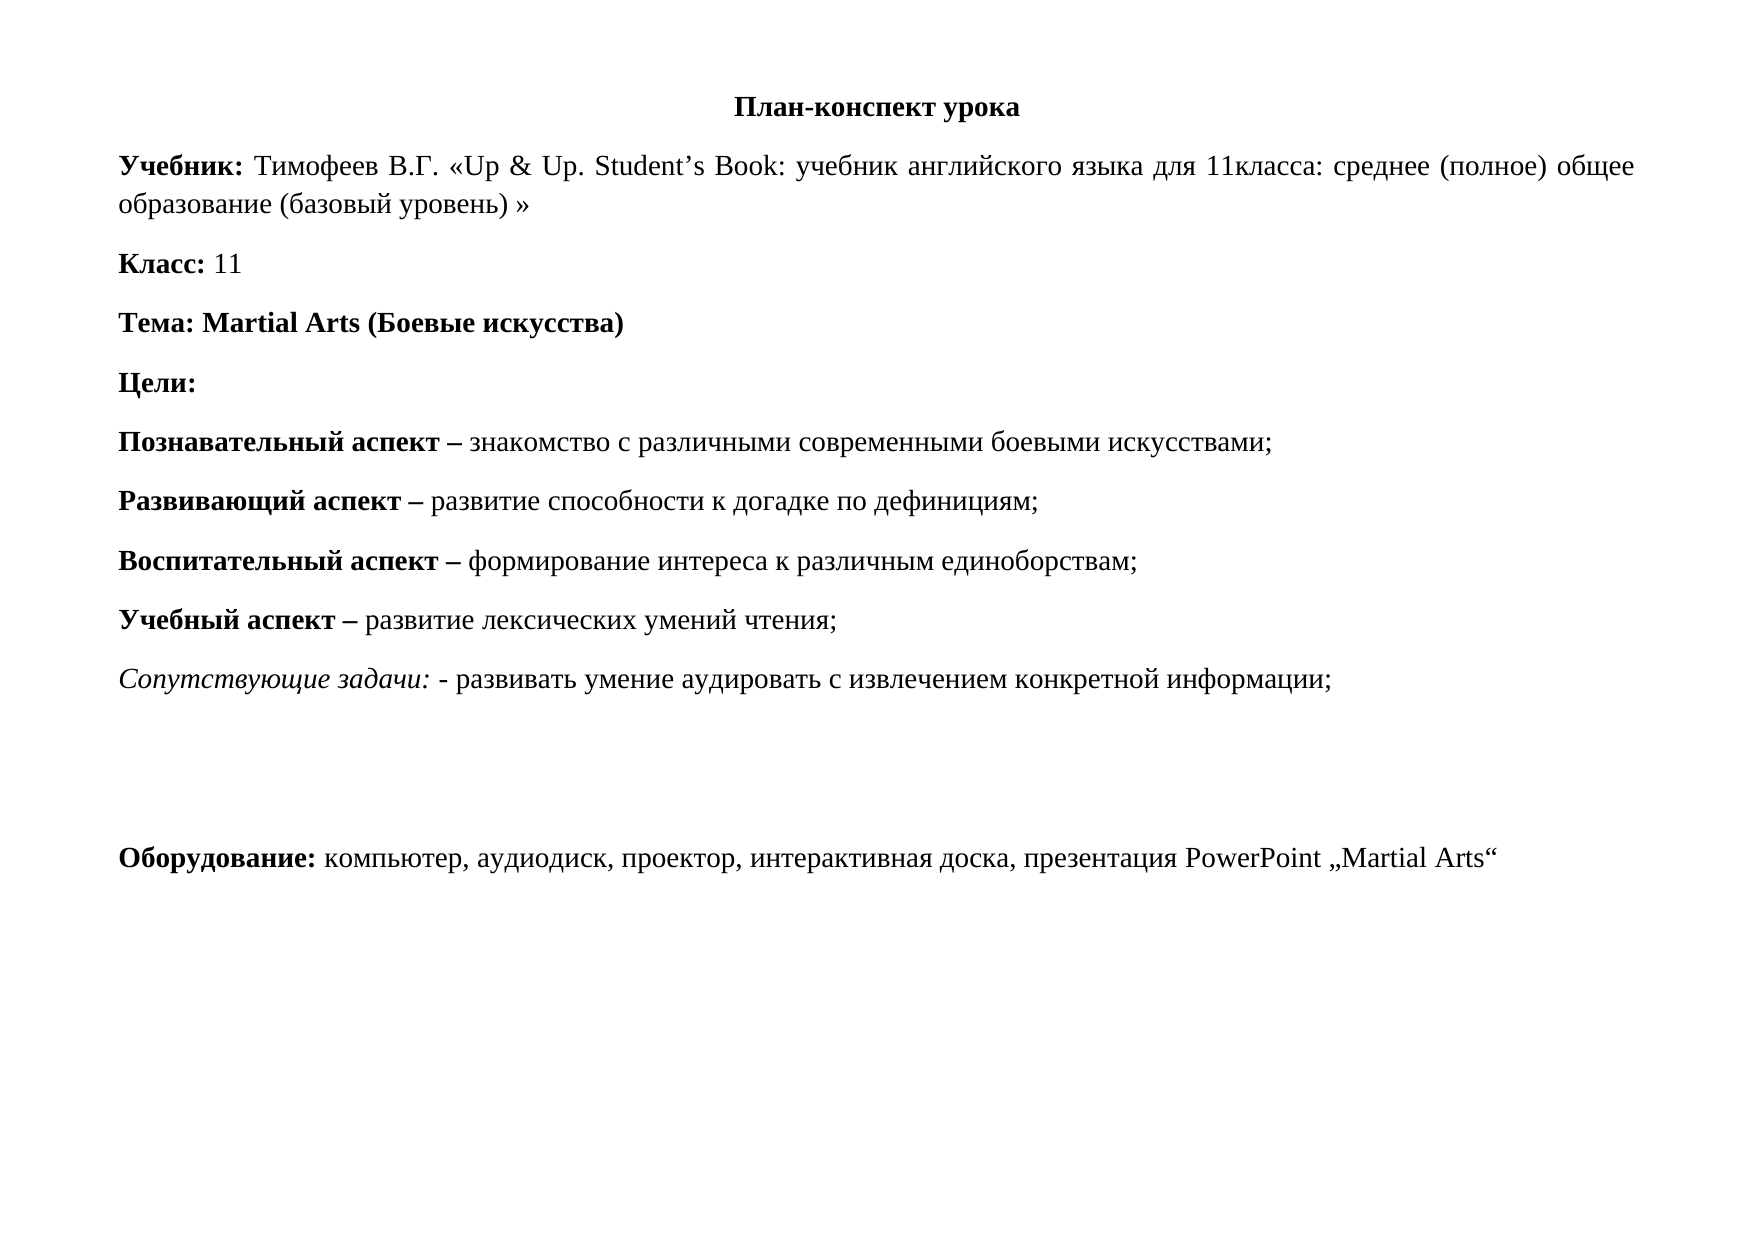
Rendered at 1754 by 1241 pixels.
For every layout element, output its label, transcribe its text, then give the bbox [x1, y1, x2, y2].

text План-конспект урока [118, 89, 1636, 122]
text Сопутствующие задачи: - развивать умение аудировать с извлечением конкретной информации; [118, 662, 1636, 695]
text Учебник: Тимофеев В.Г. «Uр & Up. Student’s Book: учебник английского языка для 11класса: среднее (полное) общее образование (базовый уровень) » [118, 148, 1636, 220]
text Цели: [118, 365, 1636, 398]
text Развивающий аспект – развитие способности к догадке по дефинициям; [118, 483, 1636, 517]
text Воспитательный аспект – формирование интереса к различным единоборствам; [118, 543, 1636, 576]
text Учебный аспект – развитие лексических умений чтения; [118, 602, 1636, 636]
text Оборудование: компьютер, аудиодиск, проектор, интерактивная доска, презентация PowerPoint „Martial Arts“ [118, 840, 1636, 873]
text Тема: Martial Arts (Боевые искусства) [118, 305, 1636, 339]
text Класс: 11 [118, 246, 1636, 279]
text Познавательный аспект – знакомство с различными современными боевыми искусствами; [118, 424, 1636, 458]
